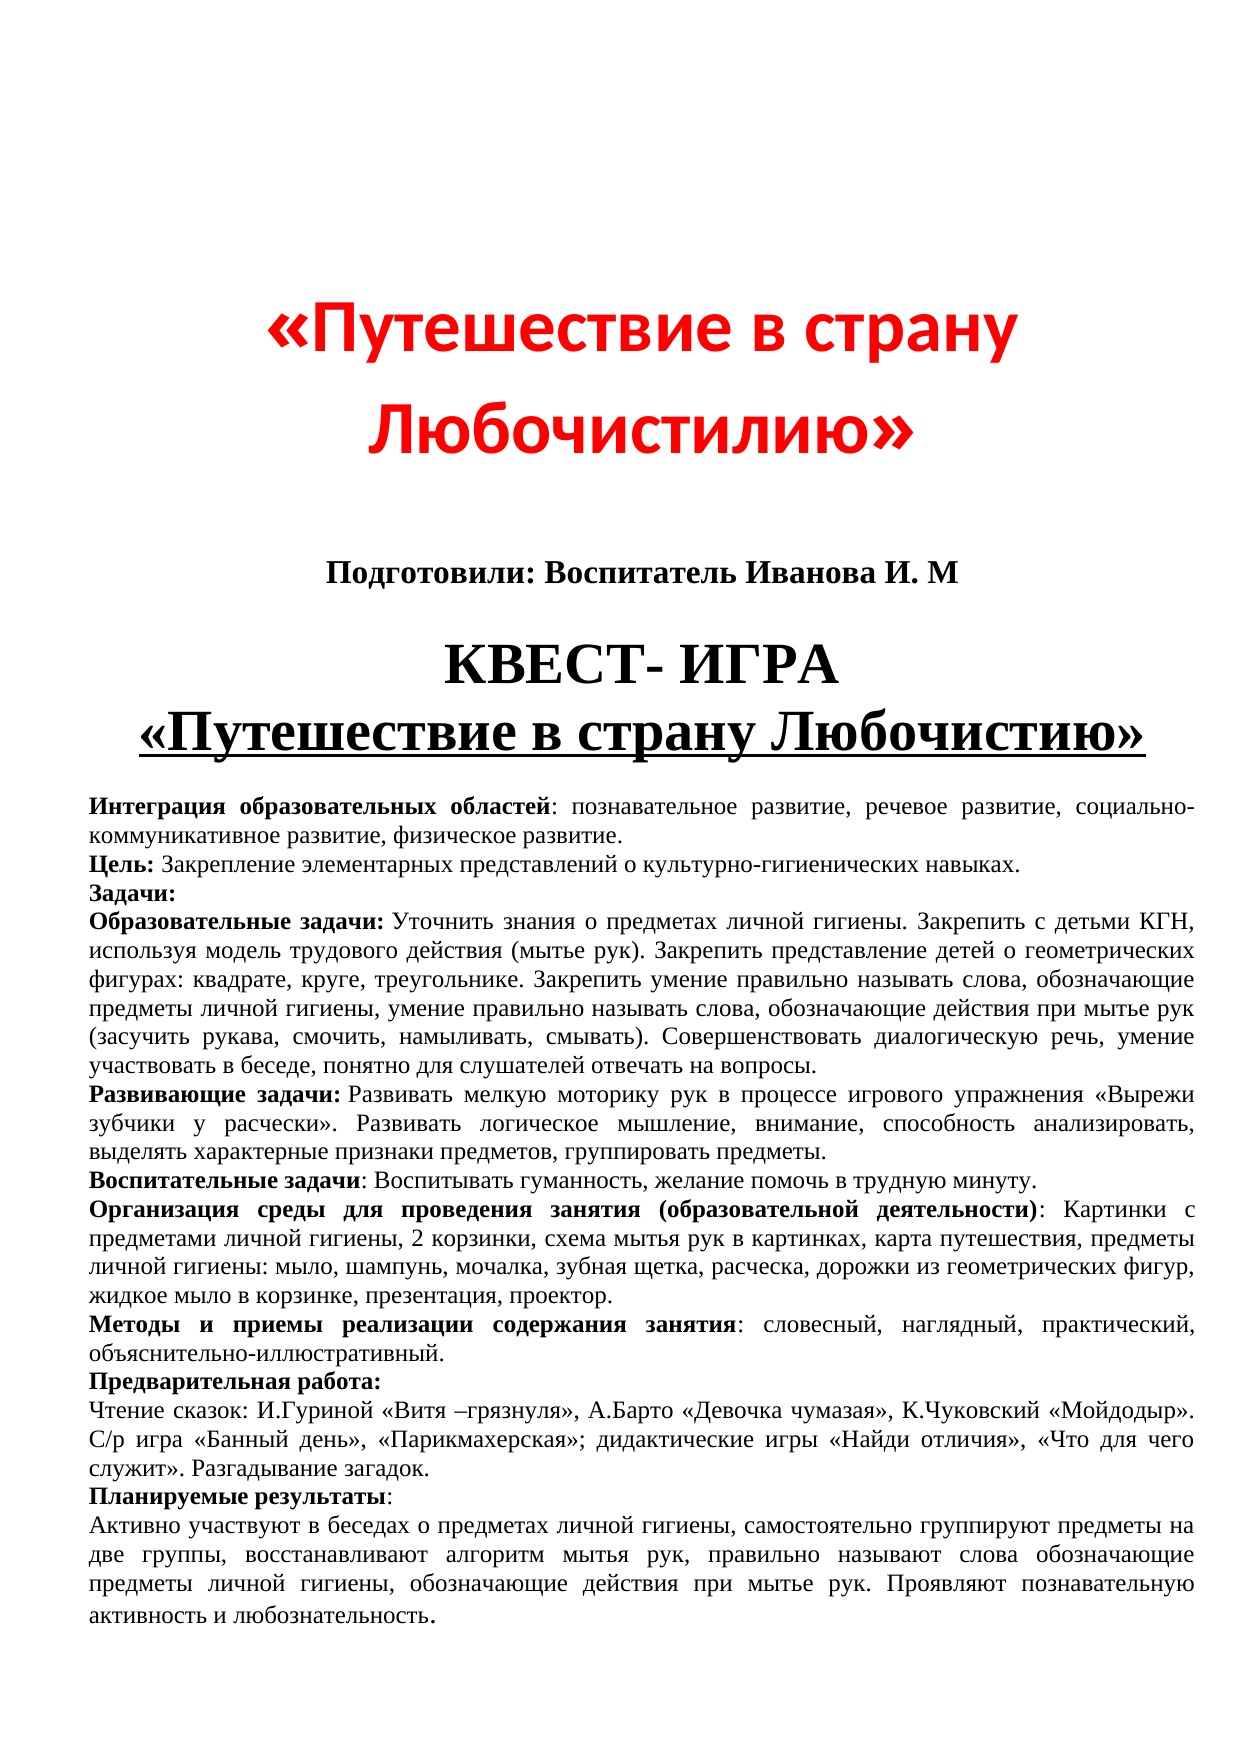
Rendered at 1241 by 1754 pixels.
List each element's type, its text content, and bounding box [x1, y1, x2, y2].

text Предварительная работа: [88, 1366, 1196, 1395]
text Задачи: [88, 878, 1196, 906]
text Планируемые результаты: [88, 1481, 1196, 1510]
text Воспитательные задачи: Воспитывать гуманность, желание помочь в трудную минуту. [88, 1165, 1196, 1194]
text Активно участвуют в беседах о предметах личной гигиены, самостоятельно группируют предметы на две группы, восстанавливают алгоритм мытья рук, правильно называют слова обозначающие предметы личной гигиены, обозначающие действия при мытье рук. Проявляют познавательную активность и любознательность. [88, 1510, 1196, 1630]
text «Путешествие в страну Любочистилию» [88, 271, 1196, 476]
text Интеграция образовательных областей: познавательное развитие, речевое развитие, социально-коммуникативное развитие, физическое развитие. [88, 791, 1196, 849]
text Чтение сказок: И.Гуриной «Витя –грязнуля», А.Барто «Девочка чумазая», К.Чуковский «Мойдодыр». С/р игра «Банный день», «Парикмахерская»; дидактические игры «Найди отличия», «Что для чего служит». Разгадывание загадок. [88, 1395, 1196, 1481]
text Образовательные задачи: Уточнить знания о предметах личной гигиены. Закрепить с детьми КГН, используя модель трудового действия (мытье рук). Закрепить представление детей о геометрических фигурах: квадрате, круге, треугольнике. Закрепить умение правильно называть слова, обозначающие предметы личной гигиены, умение правильно называть слова, обозначающие действия при мытье рук (засучить рукава, смочить, намыливать, смывать). Совершенствовать диалогическую речь, умение участвовать в беседе, понятно для слушателей отвечать на вопросы. [88, 906, 1196, 1079]
text Развивающие задачи: Развивать мелкую моторику рук в процессе игрового упражнения «Вырежи зубчики у расчески». Развивать логическое мышление, внимание, способность анализировать, выделять характерные признаки предметов, группировать предметы. [88, 1079, 1196, 1165]
text «Путешествие в страну Любочистию» [88, 696, 1196, 763]
text Методы и приемы реализации содержания занятия: словесный, наглядный, практический, объяснительно-иллюстративный. [88, 1309, 1196, 1366]
text КВЕСТ- ИГРА [88, 629, 1196, 696]
text Цель: Закрепление элементарных представлений о культурно-гигиенических навыках. [88, 849, 1196, 878]
text Подготовили: Воспитатель Иванова И. М [88, 552, 1196, 591]
text Организация среды для проведения занятия (образовательной деятельности): Картинки с предметами личной гигиены, 2 корзинки, схема мытья рук в картинках, карта путешествия, предметы личной гигиены: мыло, шампунь, мочалка, зубная щетка, расческа, дорожки из геометрических фигур, жидкое мыло в корзинке, презентация, проектор. [88, 1194, 1196, 1309]
